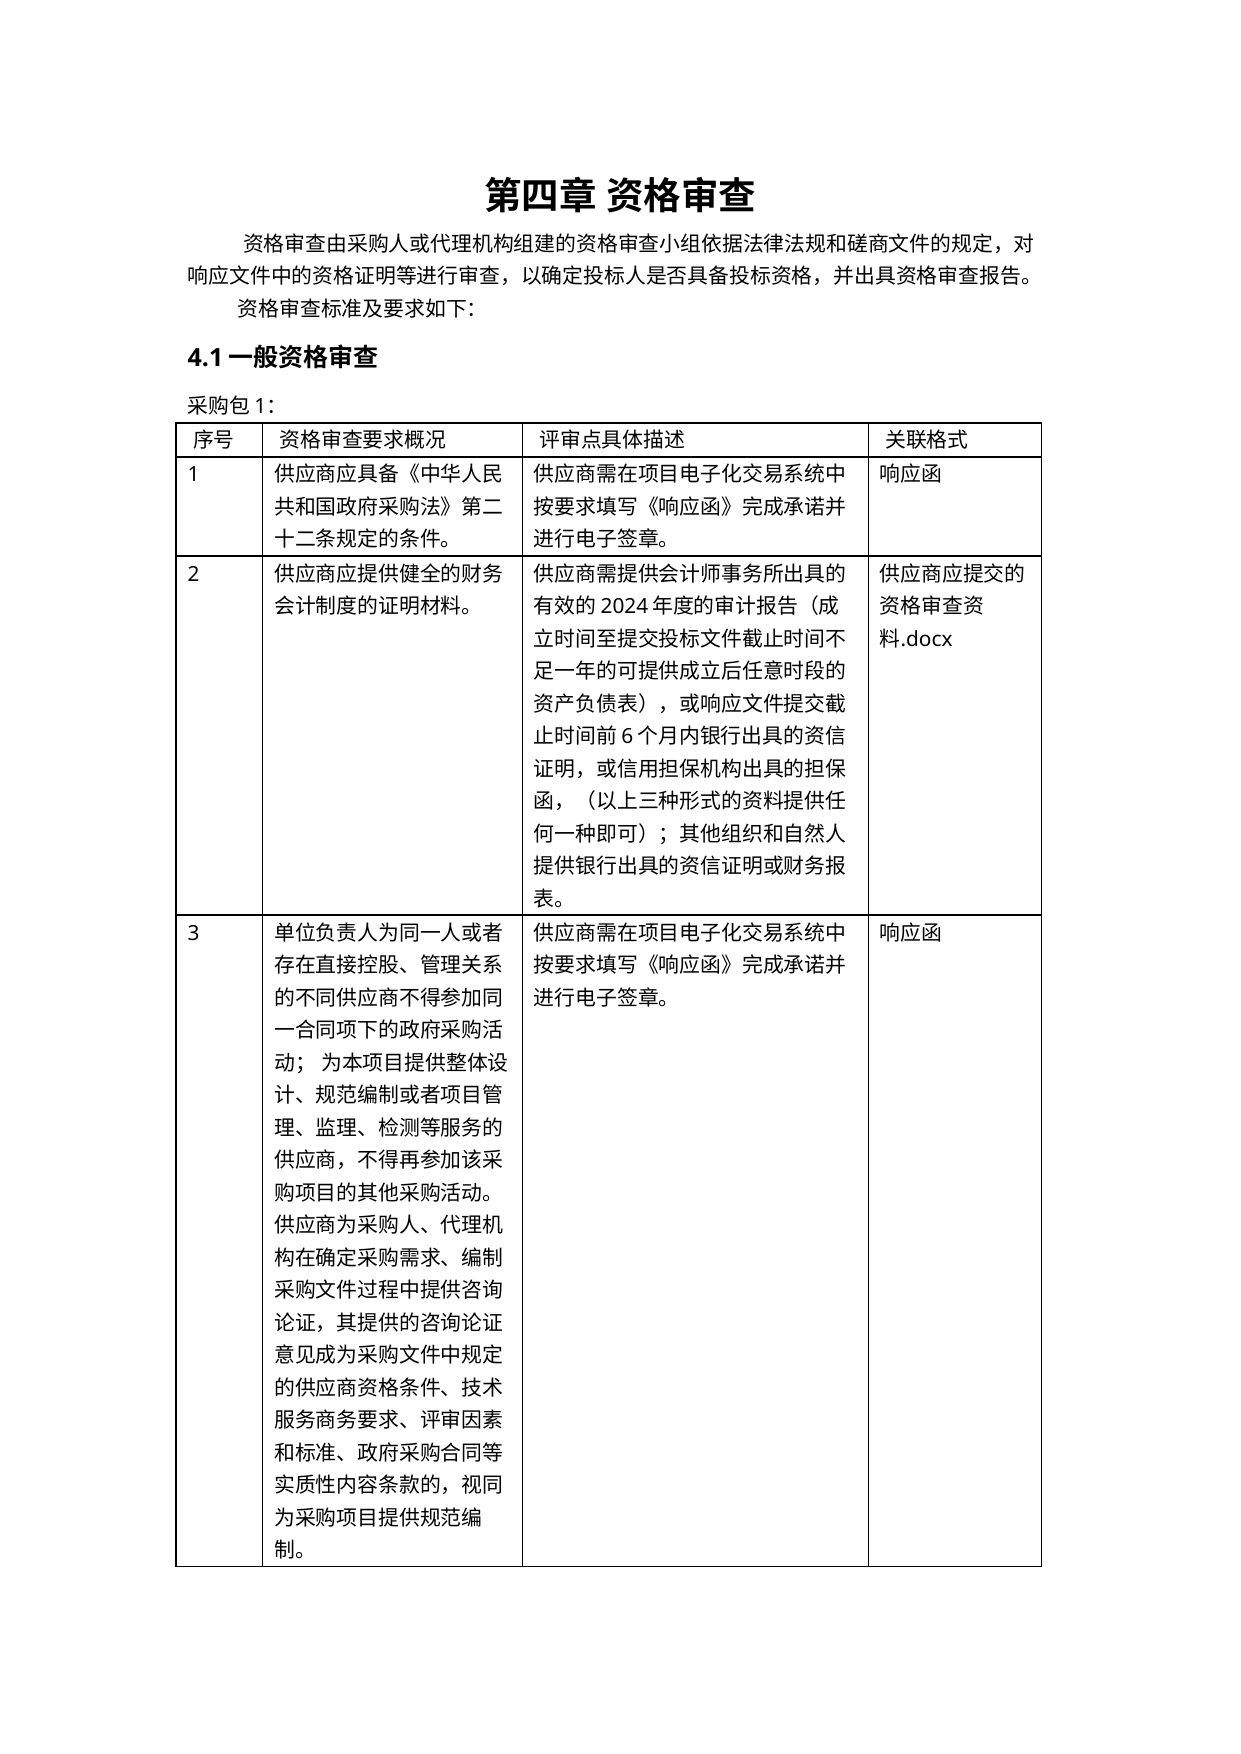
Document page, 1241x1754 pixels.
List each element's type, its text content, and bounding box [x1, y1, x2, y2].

text 第四章 资格审查 [187, 162, 1053, 227]
table_header 序号 [177, 424, 262, 456]
text 资格审查由采购人或代理机构组建的资格审查小组依据法律法规和磋商文件的规定，对响应文件中的资格证明等进行审查，以确定投标人是否具备投标资格，并出具资格审查报告。 [187, 227, 1053, 292]
table_cell 1 [177, 458, 262, 555]
text 资格审查标准及要求如下： [187, 292, 1053, 324]
table_cell 供应商应具备《中华人民共和国政府采购法》第二十二条规定的条件。 [263, 458, 522, 555]
table_cell 供应商需提供会计师事务所出具的有效的2024年度的审计报告（成立时间至提交投标文件截止时间不足一年的可提供成立后任意时段的资产负债表），或响应文件提交截止时间前6个月内银行出具的资信证明，或信用担保机构出具的担保函，（以上三种形式的资料提供任何一种即可）；其他组织和自然人提供银行出具的资信证明或财务报表。 [523, 557, 868, 914]
table_cell 响应函 [869, 916, 1041, 1566]
table_cell 供应商应提交的资格审查资料.docx [869, 557, 1041, 914]
table_cell 3 [177, 916, 262, 1566]
table_cell 2 [177, 557, 262, 914]
text 4.1一般资格审查 [187, 324, 1053, 389]
table_header 关联格式 [869, 424, 1041, 456]
table_cell 响应函 [869, 458, 1041, 555]
text 采购包1： [187, 389, 1053, 422]
table_cell 供应商需在项目电子化交易系统中按要求填写《响应函》完成承诺并进行电子签章。 [523, 916, 868, 1566]
table_cell 供应商需在项目电子化交易系统中按要求填写《响应函》完成承诺并进行电子签章。 [523, 458, 868, 555]
table_header 评审点具体描述 [523, 424, 868, 456]
table_header 资格审查要求概况 [263, 424, 522, 456]
table_cell 单位负责人为同一人或者存在直接控股、管理关系的不同供应商不得参加同一合同项下的政府采购活动； 为本项目提供整体设计、规范编制或者项目管理、监理、检测等服务的供应商，不得再参加该采购项目的其他采购活动。供应商为采购人、代理机构在确定采购需求、编制采购文件过程中提供咨询论证，其提供的咨询论证意见成为采购文件中规定的供应商资格条件、技术服务商务要求、评审因素和标准、政府采购合同等实质性内容条款的，视同为采购项目提供规范编制。 [263, 916, 522, 1566]
table_cell 供应商应提供健全的财务会计制度的证明材料。 [263, 557, 522, 914]
